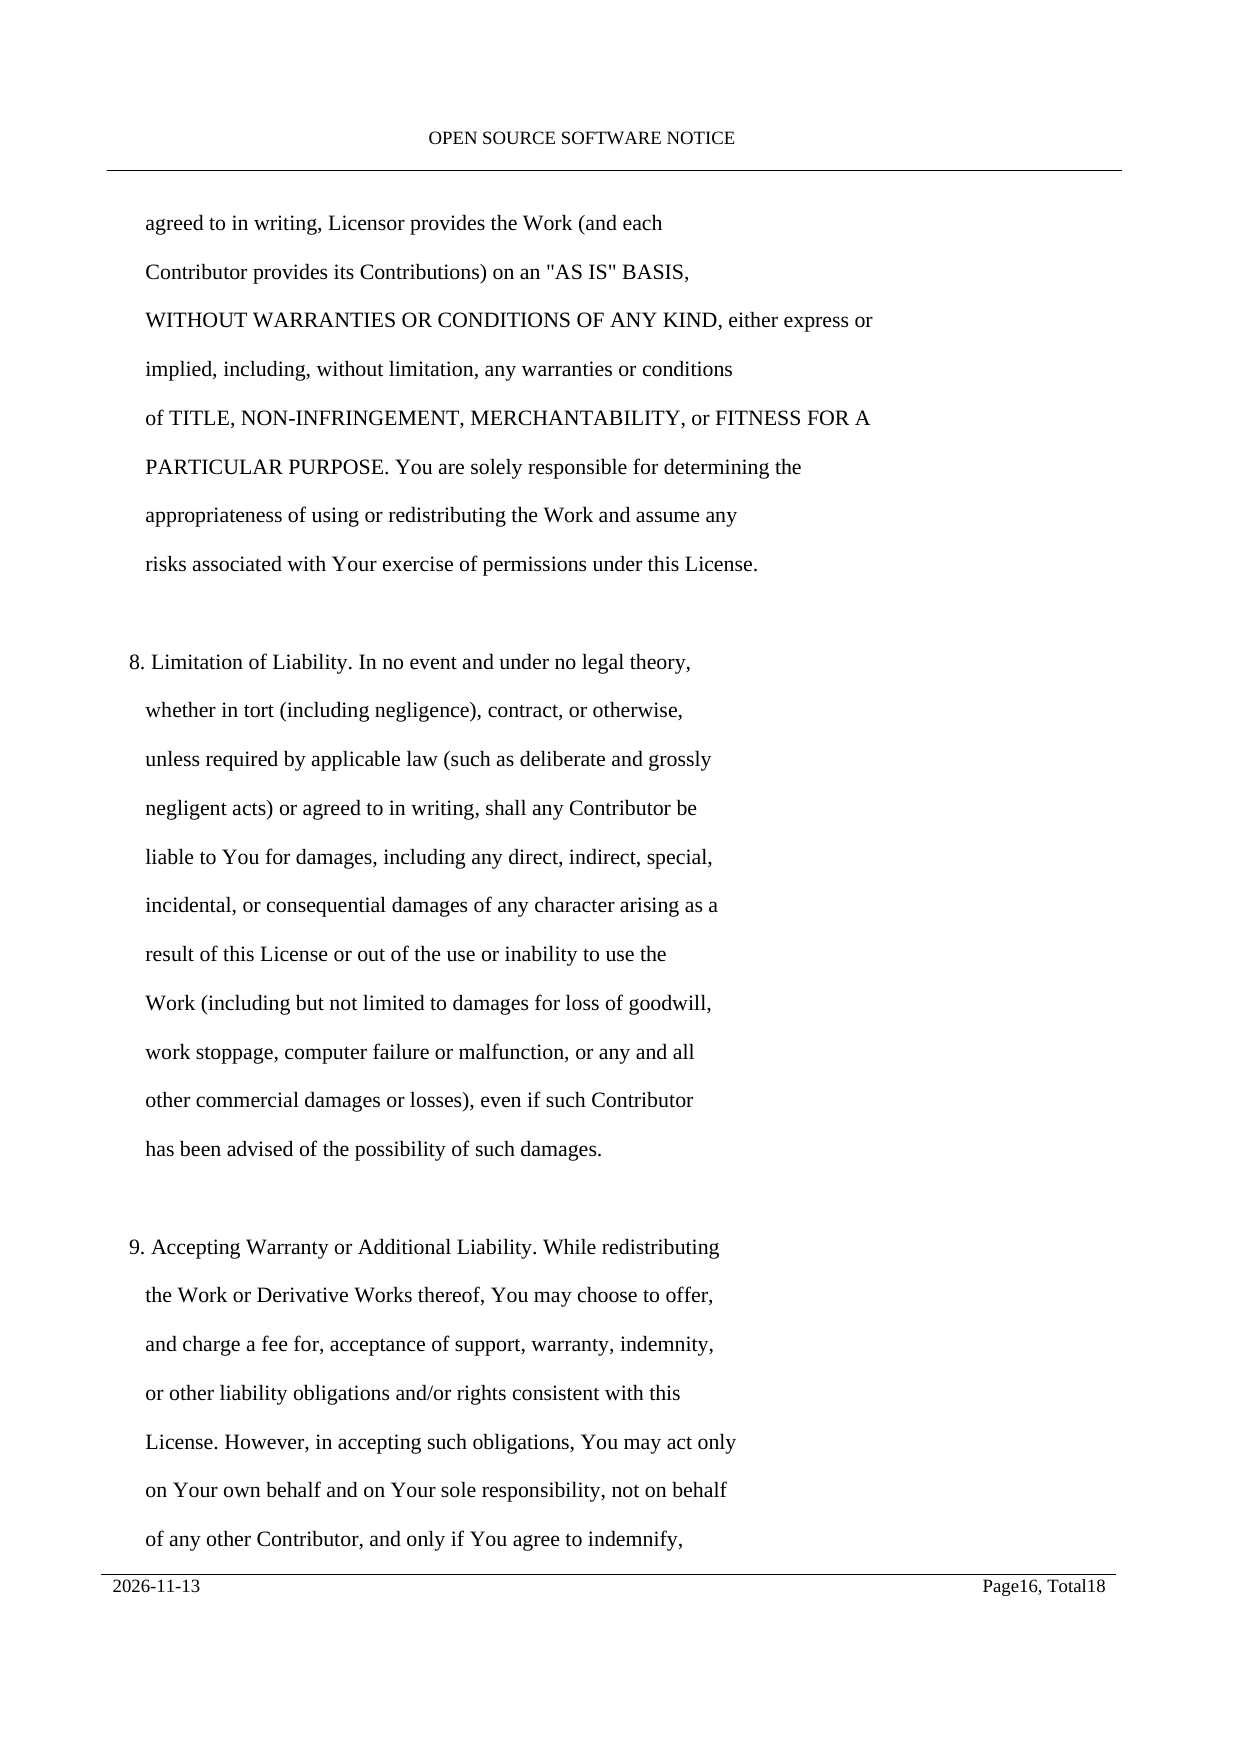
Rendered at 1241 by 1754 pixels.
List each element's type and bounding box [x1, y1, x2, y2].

text [112, 206, 1128, 1555]
